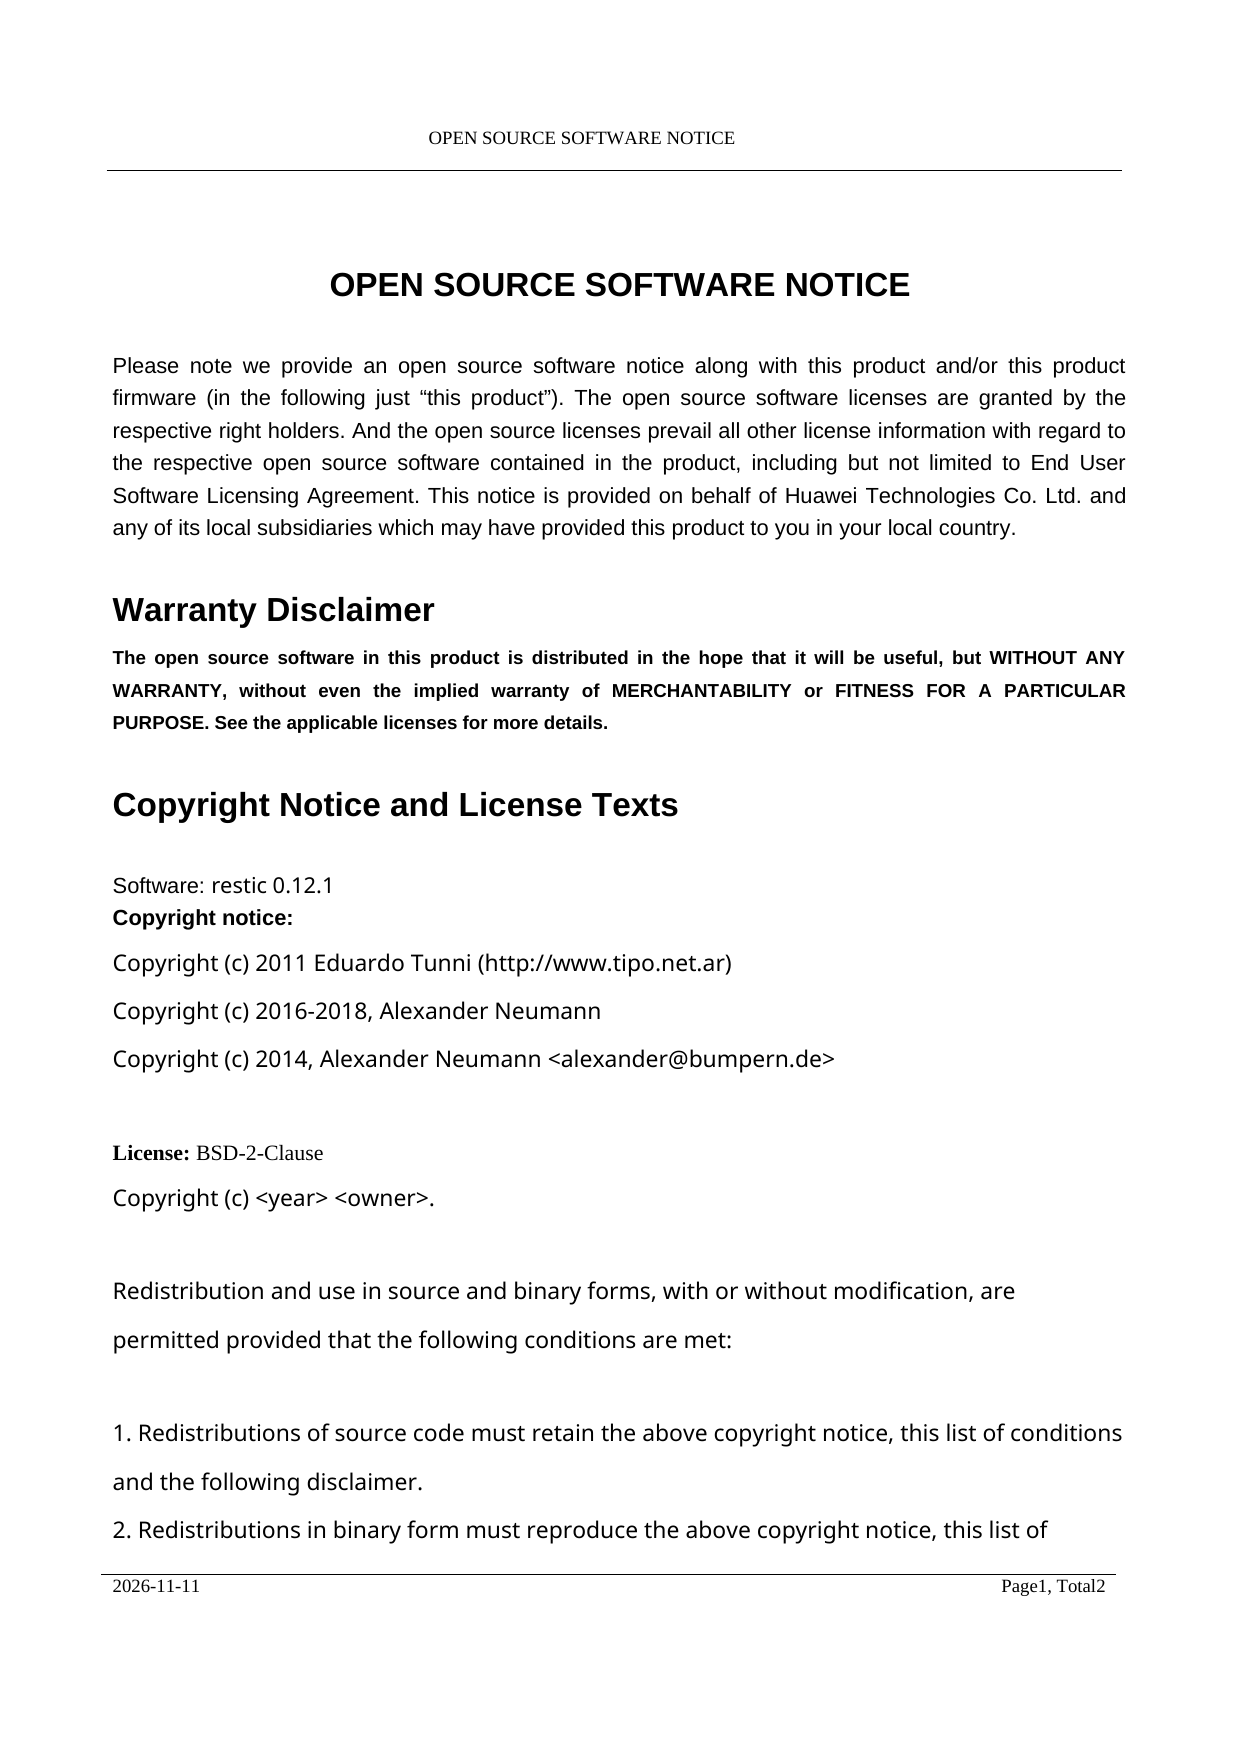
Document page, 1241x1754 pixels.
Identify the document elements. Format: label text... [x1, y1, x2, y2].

text Copyright notice: [112, 901, 1128, 934]
text Copyright (c) 2011 Eduardo Tunni (http://www.tipo.net.ar) [112, 947, 1128, 979]
text The open source software in this product is distributed in the hope that it will be useful, but WITHOUT ANY WARRANTY, without even the implied warranty of MERCHANTABILITY or FITNESS FOR A PARTICULAR PURPOSE. See the applicable licenses for more details. [112, 641, 1128, 739]
text Copyright (c) <year> <owner>. [112, 1181, 1128, 1214]
text Copyright Notice and License Texts [112, 771, 1128, 836]
text Copyright (c) 2014, Alexander Neumann <alexander@bumpern.de> [112, 1043, 1128, 1075]
text Please note we provide an open source software notice along with this product and/or this product firmware (in the following just “this product”). The open source software licenses are granted by the respective right holders. And the open source licenses prevail all other license information with regard to the respective open source software contained in the product, including but not limited to End User Software Licensing Agreement. This notice is provided on behalf of Huawei Technologies Co. Ltd. and any of its local subsidiaries which may have provided this product to you in your local country. [112, 349, 1128, 544]
text Copyright (c) 2016-2018, Alexander Neumann [112, 995, 1128, 1027]
text License: BSD-2-Clause [112, 1136, 1128, 1168]
text 1. Redistributions of source code must retain the above copyright notice, this list of conditions and the following disclaimer. [112, 1416, 1128, 1498]
text Redistribution and use in source and binary forms, with or without modification, are permitted provided that the following conditions are met: [112, 1274, 1128, 1356]
text OPEN SOURCE SOFTWARE NOTICE [112, 251, 1128, 316]
text Warranty Disclaimer [112, 576, 1128, 641]
text Software: restic 0.12.1 [112, 869, 1128, 901]
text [112, 1513, 1128, 1546]
